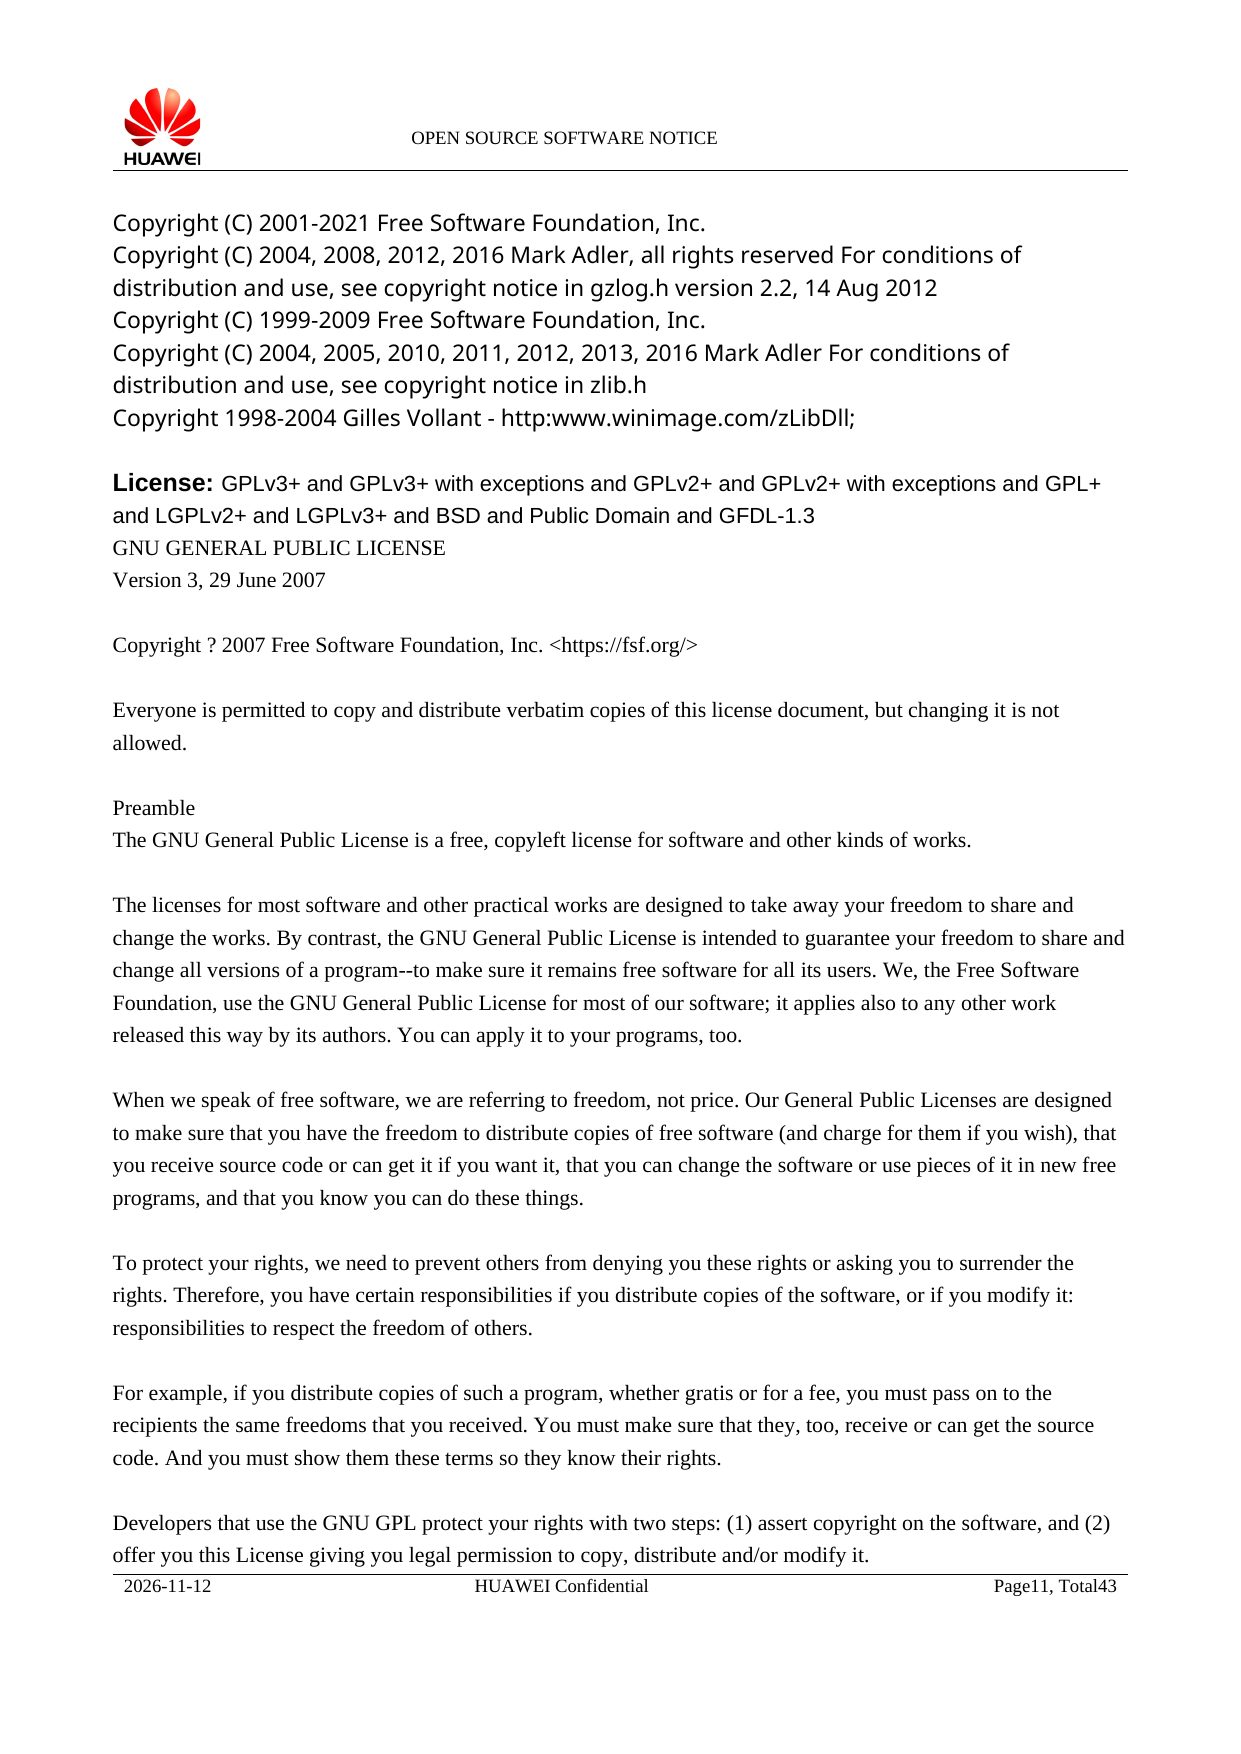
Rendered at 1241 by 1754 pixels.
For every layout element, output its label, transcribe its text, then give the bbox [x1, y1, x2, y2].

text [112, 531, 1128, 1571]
picture [124, 88, 201, 165]
text License: GPLv3+ and GPLv3+ with exceptions and GPLv2+ and GPLv2+ with exceptions and GPL+ and LGPLv2+ and LGPLv3+ and BSD and Public Domain and GFDL-1.3 [112, 466, 1128, 531]
